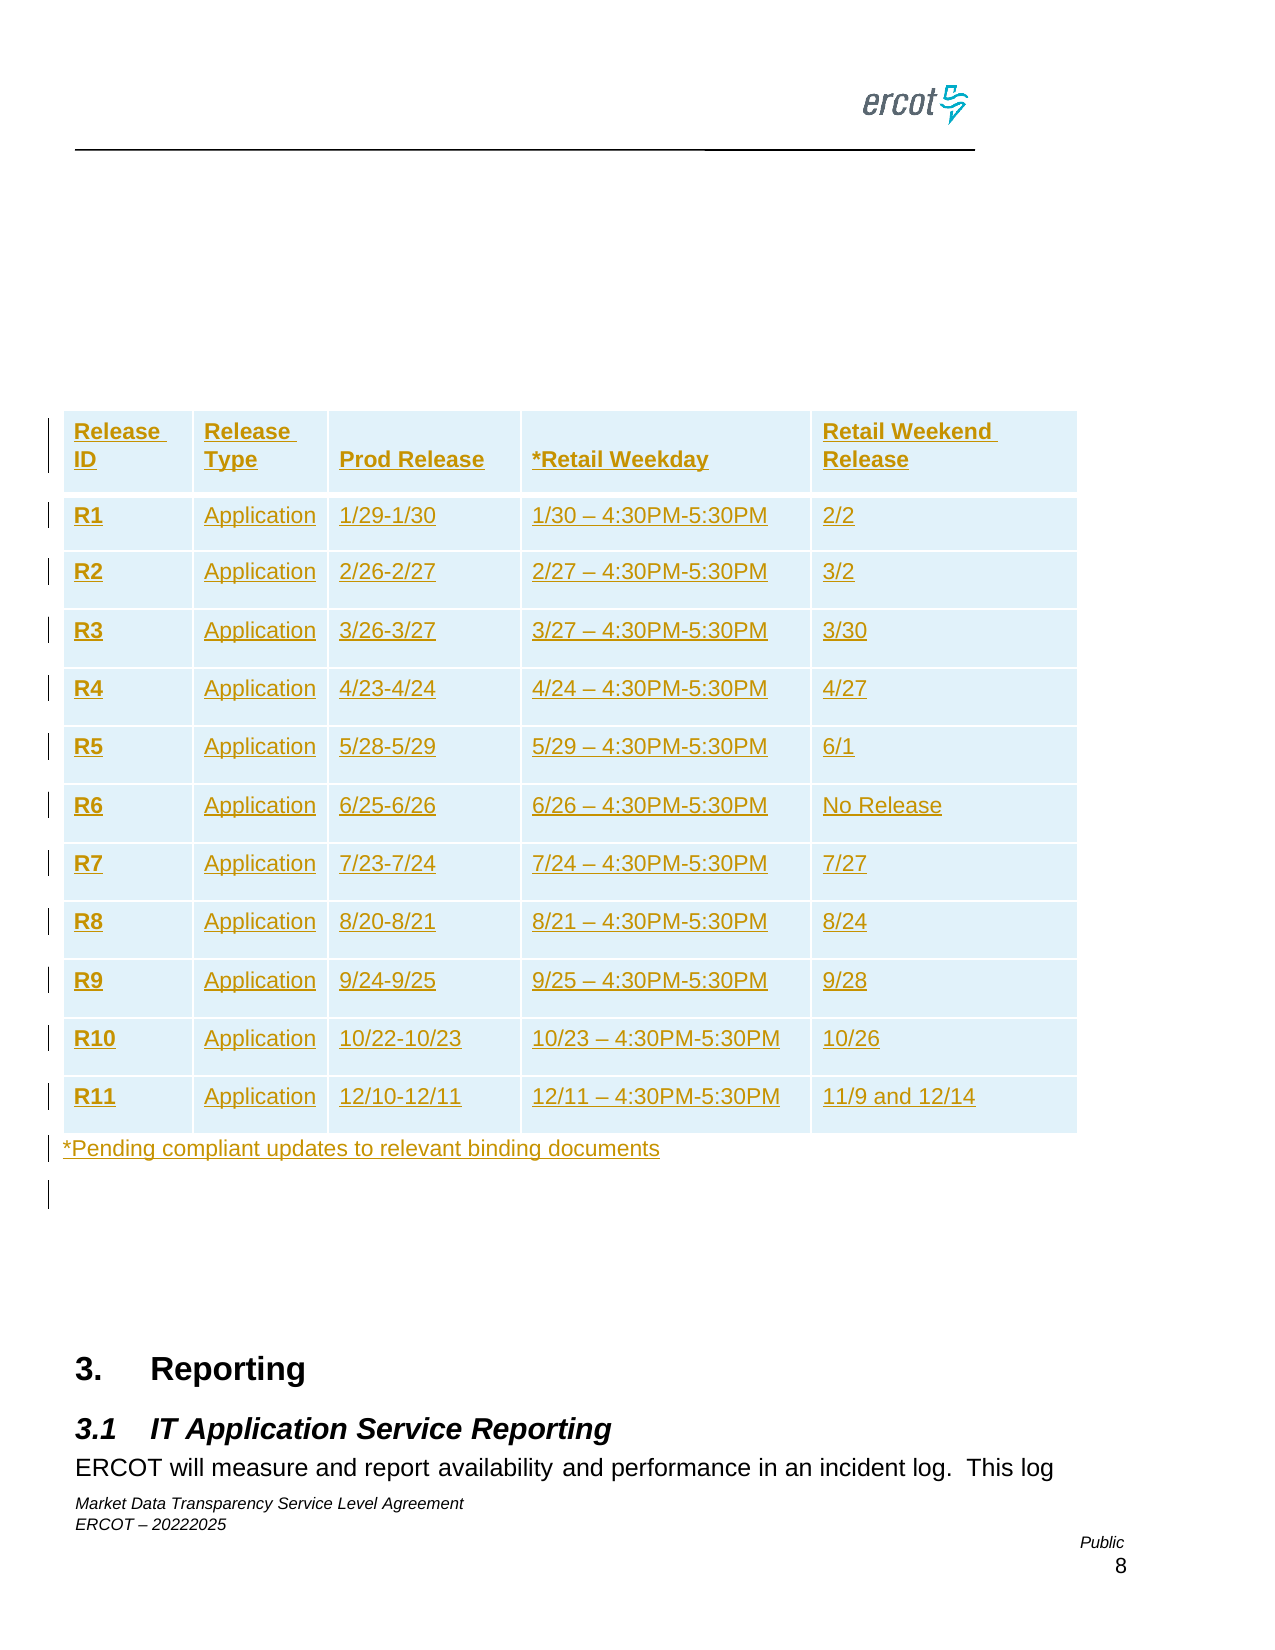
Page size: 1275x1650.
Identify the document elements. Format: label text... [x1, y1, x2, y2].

subtitle IT Application Service Reporting [75, 1411, 1227, 1446]
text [75, 1453, 1092, 1481]
subtitle Reporting [75, 1349, 1227, 1388]
picture [863, 85, 969, 125]
